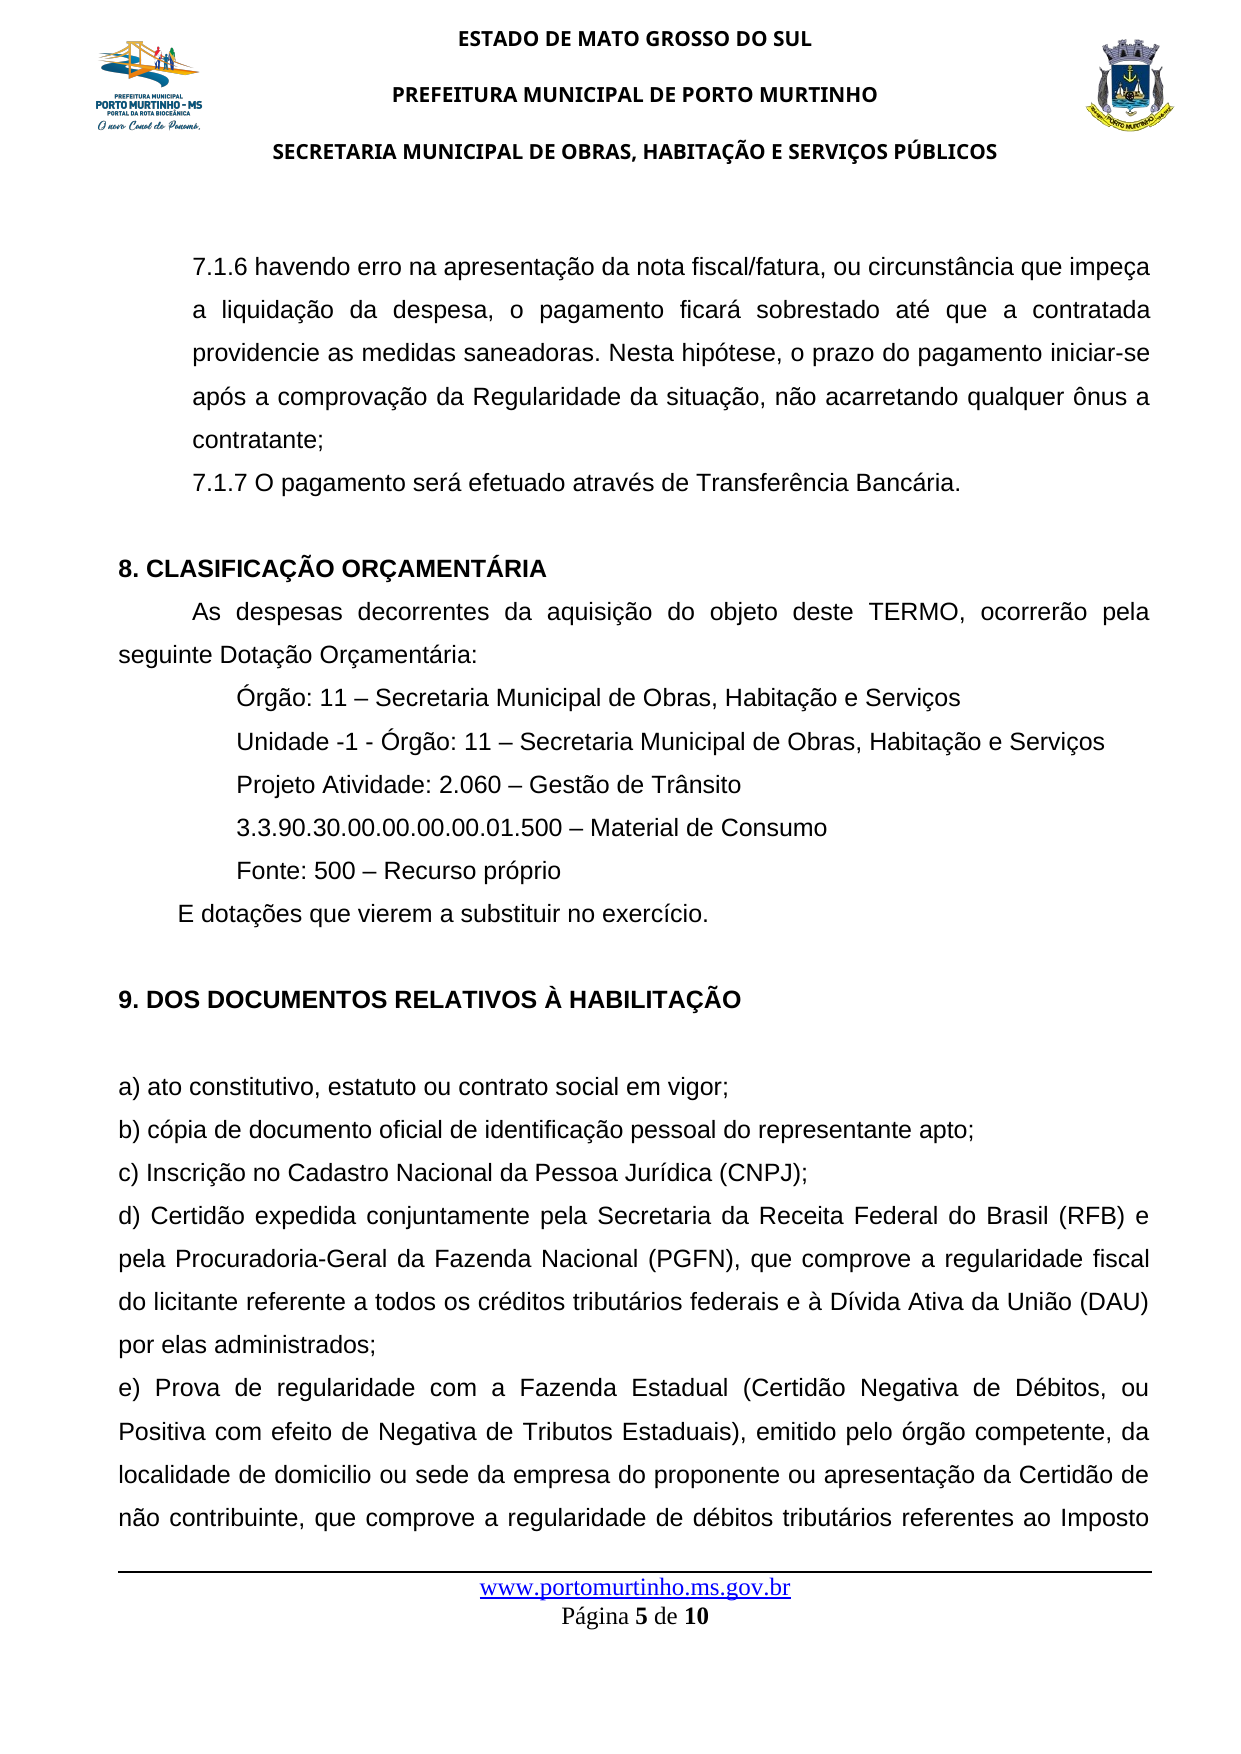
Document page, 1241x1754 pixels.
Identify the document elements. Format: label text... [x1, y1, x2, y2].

text Unidade -1 - Órgão: 11 – Secretaria Municipal de Obras, Habitação e Serviços [118, 726, 1152, 755]
text 7.1.6 havendo erro na apresentação da nota fiscal/fatura, ou circunstância que impeça a liquidação da despesa, o pagamento ficará sobrestado até que a contratada providencie as medidas saneadoras. Nesta hipótese, o prazo do pagamento iniciar-se após a comprovação da Regularidade da situação, não acarretando qualquer ônus a contratante; [192, 252, 1152, 453]
text 3.3.90.30.00.00.00.00.01.500 – Material de Consumo [118, 813, 1152, 841]
text 9. DOS DOCUMENTOS RELATIVOS À HABILITAÇÃO [118, 985, 1152, 1014]
picture [1081, 37, 1175, 132]
text Fonte: 500 – Recurso próprio [118, 856, 1152, 884]
text 7.1.7 O pagamento será efetuado através de Transferência Bancária. [118, 468, 1152, 496]
text b) cópia de documento oficial de identificação pessoal do representante apto; [118, 1114, 1152, 1143]
text d) Certidão expedida conjuntamente pela Secretaria da Receita Federal do Brasil (RFB) e pela Procuradoria-Geral da Fazenda Nacional (PGFN), que comprove a regularidade fiscal do licitante referente a todos os créditos tributários federais e à Dívida Ativa da União (DAU) por elas administrados; [118, 1201, 1152, 1359]
text Órgão: 11 – Secretaria Municipal de Obras, Habitação e Serviços [118, 683, 1152, 712]
text a) ato constitutivo, estatuto ou contrato social em vigor; [118, 1071, 1152, 1100]
picture [88, 36, 209, 134]
text 8. CLASIFICAÇÃO ORÇAMENTÁRIA [118, 554, 1152, 583]
text c) Inscrição no Cadastro Nacional da Pessoa Jurídica (CNPJ); [118, 1158, 1152, 1186]
text Projeto Atividade: 2.060 – Gestão de Trânsito [118, 769, 1152, 798]
text E dotações que vierem a substituir no exercício. [118, 899, 1152, 928]
text As despesas decorrentes da aquisição do objeto deste TERMO, ocorrerão pela seguinte Dotação Orçamentária: [118, 597, 1152, 669]
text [118, 1373, 1152, 1531]
